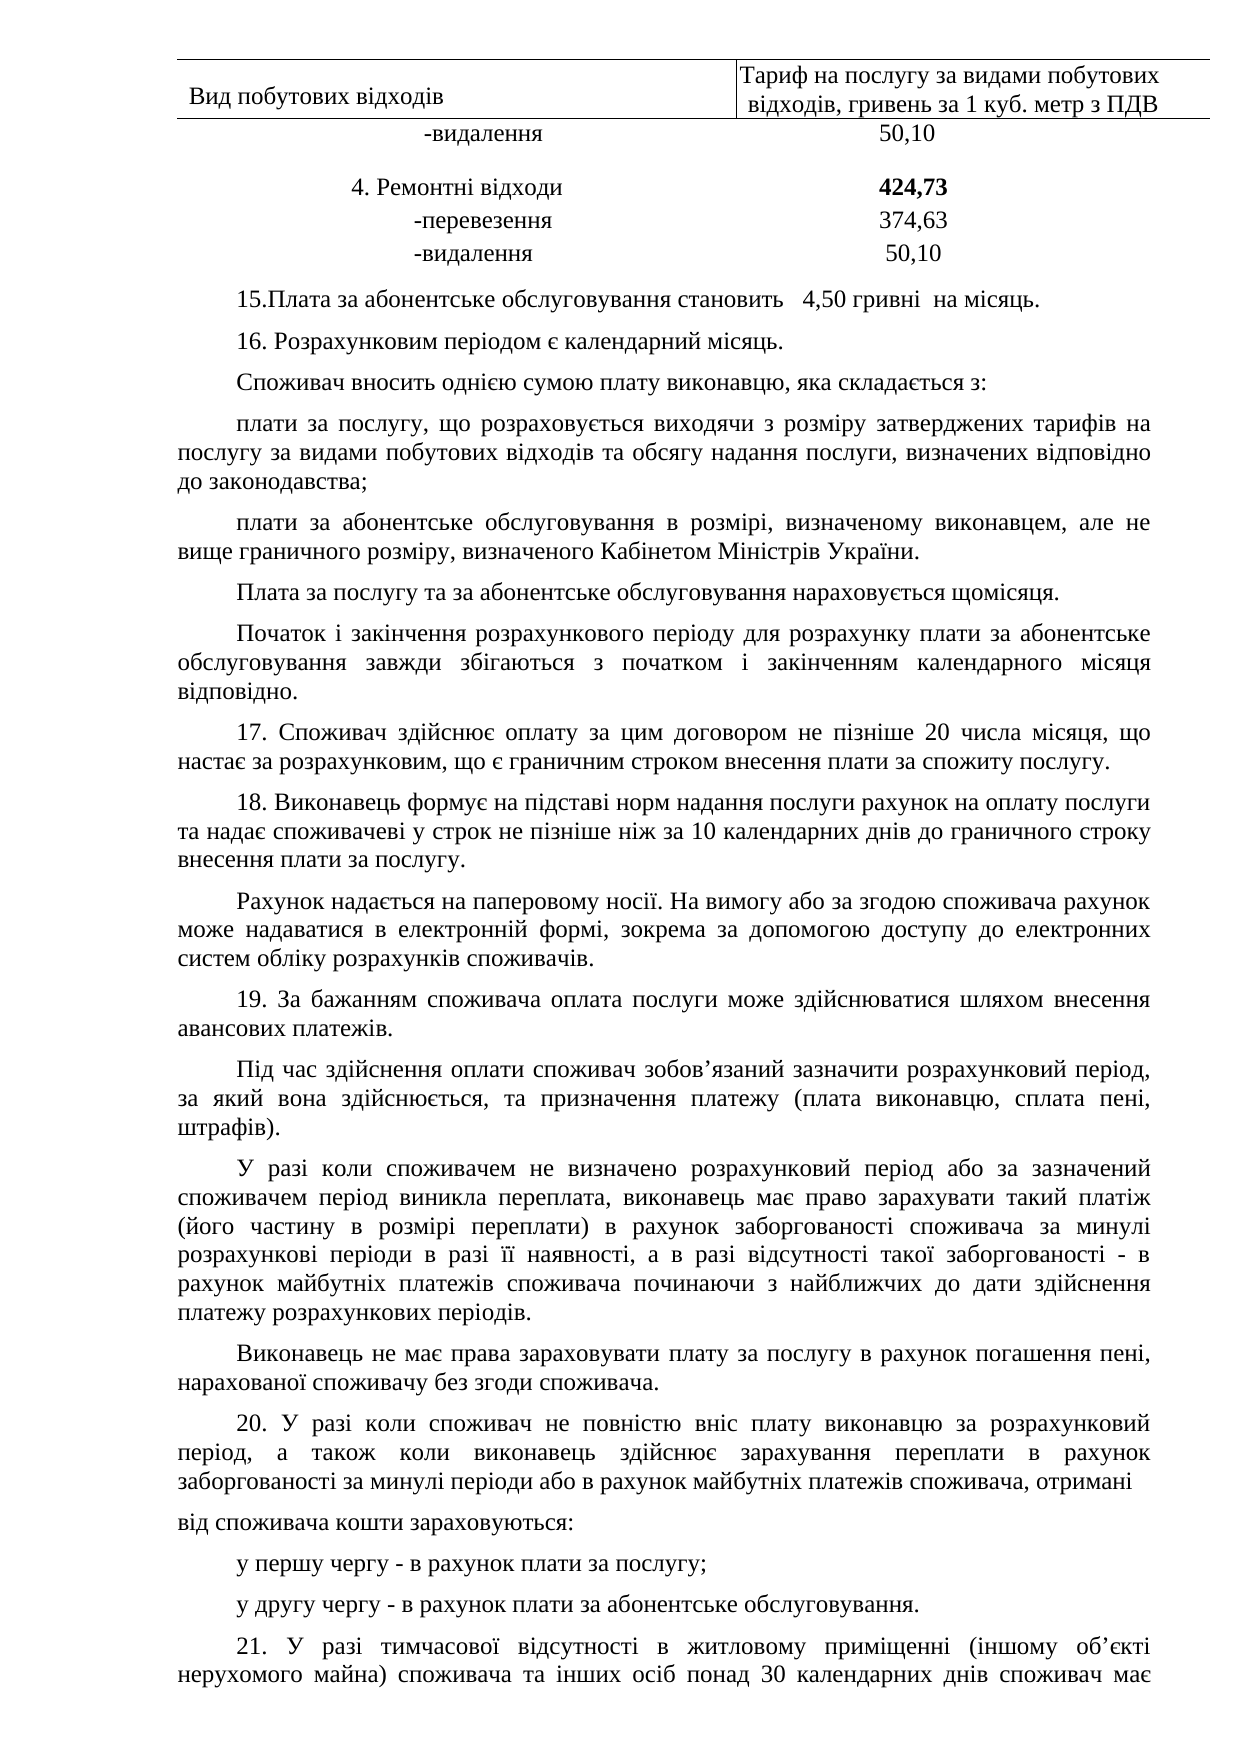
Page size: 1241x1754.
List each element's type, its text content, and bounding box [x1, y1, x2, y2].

text плати за абонентське обслуговування в розмірі, визначеному виконавцем, але не вище граничного розміру, визначеного Кабінетом Міністрів України. [177, 507, 1152, 564]
text Плата за послугу та за абонентське обслуговування нараховується щомісяця. [177, 577, 1152, 606]
text Споживач вносить однією сумою плату виконавцю, яка складається з: [177, 367, 1152, 396]
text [177, 1631, 1152, 1688]
table_cell 377,35 327,25 50,10 [868, 118, 1240, 172]
text 20. У разі коли споживач не повністю вніс плату виконавцю за розрахунковий період, а також коли виконавець здійснює зарахування переплати в рахунок заборгованості за минулі періоди або в рахунок майбутніх платежів споживача, отримані [177, 1408, 1152, 1494]
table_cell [325, 119, 868, 172]
text у другу чергу - в рахунок плати за абонентське обслуговування. [177, 1589, 1152, 1618]
text у першу чергу - в рахунок плати за послугу; [177, 1548, 1152, 1577]
text 19. За бажанням споживача оплата послуги може здійснюватися шляхом внесення авансових платежів. [177, 984, 1152, 1042]
text 17. Споживач здійснює оплату за цим договором не пізніше 20 числа місяця, що настає за розрахунковим, що є граничним строком внесення плати за спожиту послугу. [177, 717, 1152, 774]
text Рахунок надається на паперовому носії. На вимогу або за згодою споживача рахунок може надаватися в електронній формі, зокрема за допомогою доступу до електронних систем обліку розрахунків споживачів. [177, 886, 1152, 972]
table_cell 4. Ремонтні відходи -перевезення -видалення [177, 172, 736, 272]
text 18. Виконавець формує на підставі норм надання послуги рахунок на оплату послуги та надає споживачеві у строк не пізніше ніж за 10 календарних днів до граничного строку внесення плати за послугу. [177, 787, 1152, 873]
text У разі коли споживачем не визначено розрахунковий період або за зазначений споживачем період виникла переплата, виконавець має право зарахувати такий платіж (його частину в розмірі переплати) в рахунок заборгованості споживача за минулі розрахункові періоди в разі її наявності, а в разі відсутності такої заборгованості - в рахунок майбутніх платежів споживача починаючи з найближчих до дати здійснення платежу розрахункових періодів. [177, 1153, 1152, 1326]
text від споживача кошти зараховуються: [177, 1507, 1152, 1536]
table_cell 424,73 374,63 50,10 [736, 172, 1210, 272]
text Початок і закінчення розрахункового періоду для розрахунку плати за абонентське обслуговування завжди збігаються з початком і закінченням календарного місяця відповідно. [177, 618, 1152, 704]
text 16. Розрахунковим періодом є календарний місяць. [177, 326, 1152, 354]
text 15.Плата за абонентське обслуговування становить 4,50 гривні на місяць. [177, 284, 1152, 313]
text плати за послугу, що розраховується виходячи з розміру затверджених тарифів на послугу за видами побутових відходів та обсягу надання послуги, визначених відповідно до законодавства; [177, 408, 1152, 494]
table_header Тариф на послугу за видами побутових відходів, гривень за 1 куб. метр з ПДВ [737, 60, 1210, 118]
table_header Вид побутових відходів [177, 60, 736, 118]
text Виконавець не має права зараховувати плату за послугу в рахунок погашення пені, нарахованої споживачу без згоди споживача. [177, 1338, 1152, 1396]
text Під час здійснення оплати споживач зобов’язаний зазначити розрахунковий період, за який вона здійснюється, та призначення платежу (плата виконавцю, сплата пені, штрафів). [177, 1054, 1152, 1141]
